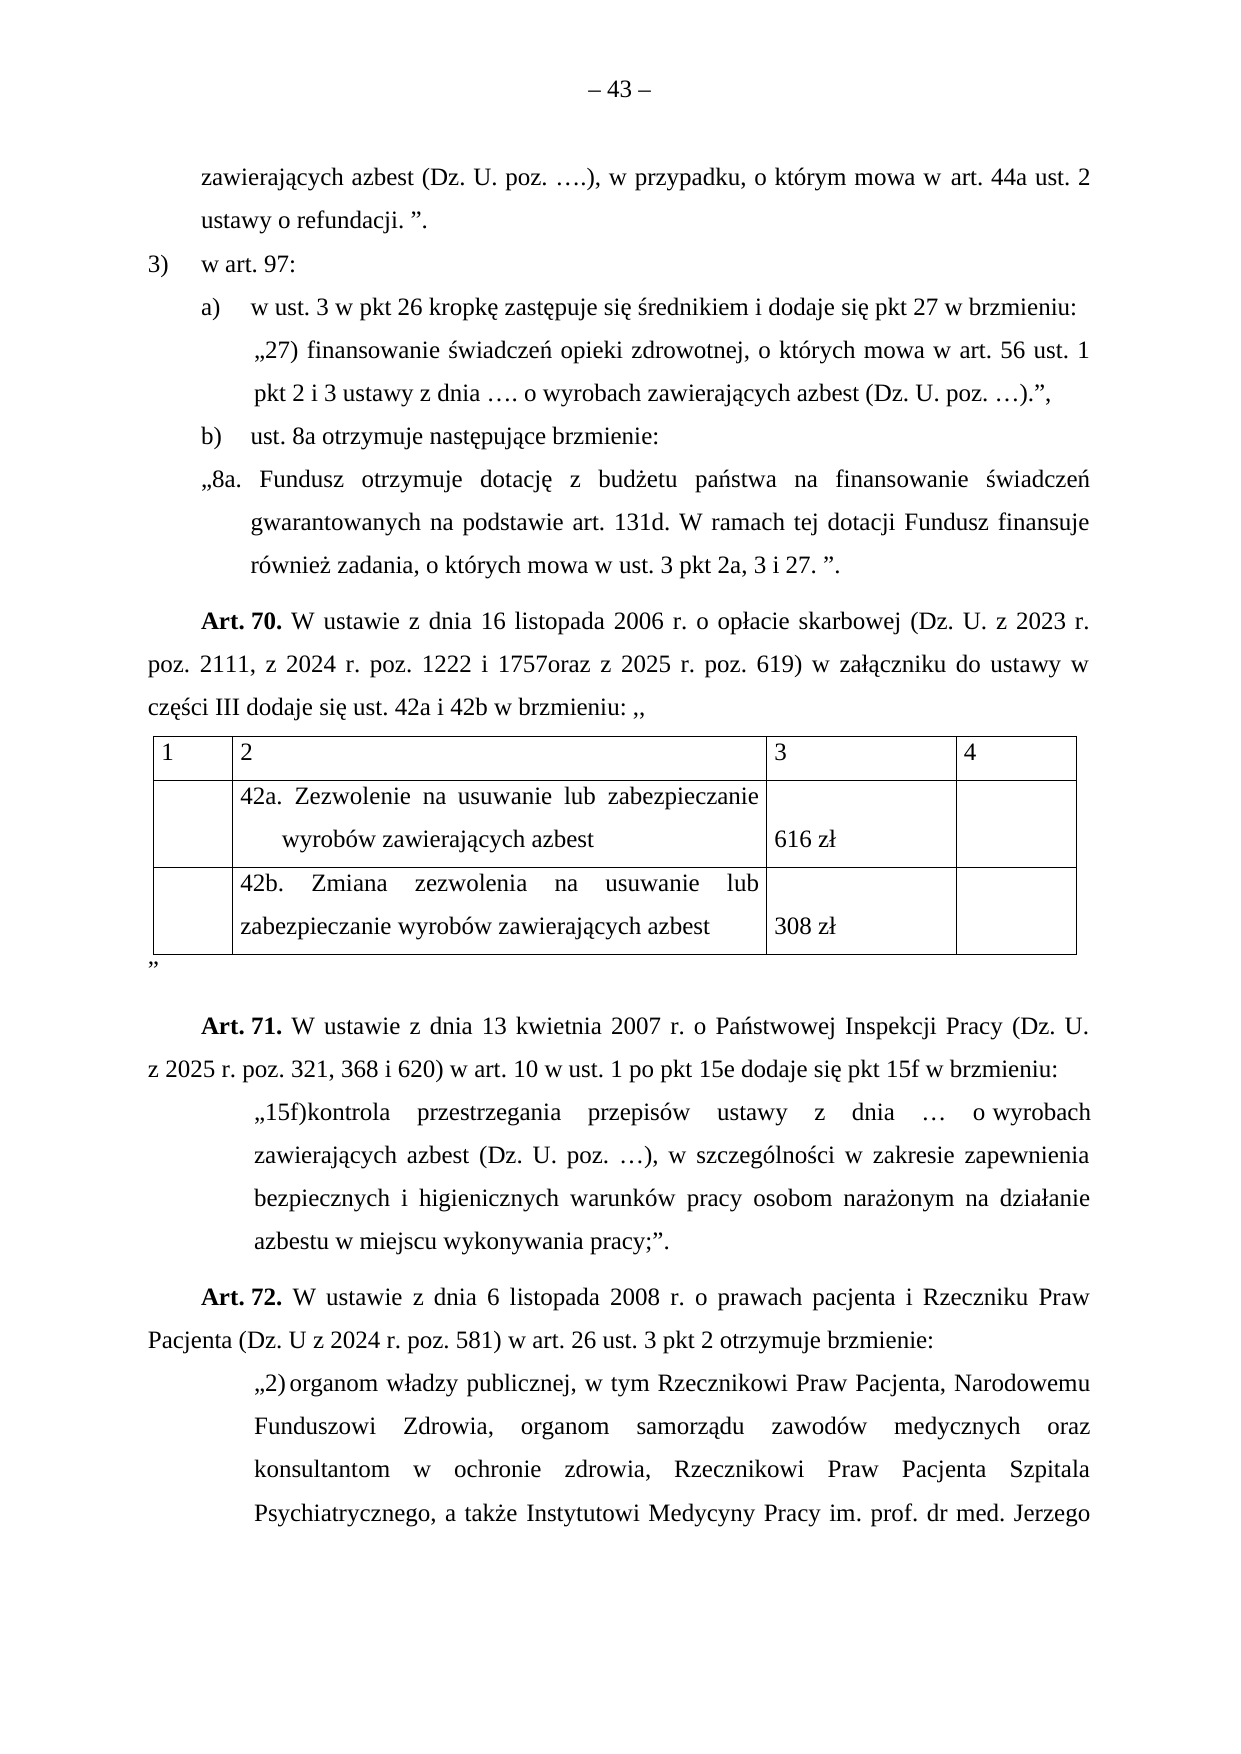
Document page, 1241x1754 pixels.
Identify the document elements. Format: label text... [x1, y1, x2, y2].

table_cell [957, 781, 1076, 867]
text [254, 1368, 1091, 1526]
text b) ust. 8a otrzymuje następujące brzmienie: [201, 421, 1091, 450]
text „15f) kontrola przestrzegania przepisów ustawy z dnia … o wyrobach zawierających azbest (Dz. U. poz. …), w szczególności w zakresie zapewnienia bezpiecznych i higienicznych warunków pracy osobom narażonym na działanie azbestu w miejscu wykonywania pracy;”. [254, 1097, 1091, 1255]
table_header 3 [767, 737, 956, 780]
text 3) w art. 97: [148, 249, 1091, 277]
table_cell 42a. Zezwolenie na usuwanie lub zabezpieczanie wyrobów zawierających azbest [233, 781, 766, 867]
table_header 4 [957, 737, 1076, 780]
text Art. 72. W ustawie z dnia 6 listopada 2008 r. o prawach pacjenta i Rzeczniku Praw Pacjenta (Dz. U z 2024 r. poz. 581) w art. 26 ust. 3 pkt 2 otrzymuje brzmienie: [148, 1282, 1091, 1354]
table_header 1 [154, 737, 232, 780]
text Art. 70. W ustawie z dnia 16 listopada 2006 r. o opłacie skarbowej (Dz. U. z 2023 r. poz. 2111, z 2024 r. poz. 1222 i 1757oraz z 2025 r. poz. 619) w załączniku do ustawy w części III dodaje się ust. 42a i 42b w brzmieniu: ,, [148, 606, 1091, 721]
table_header 2 [233, 737, 766, 780]
table_cell [957, 868, 1076, 954]
text „8a. Fundusz otrzymuje dotację z budżetu państwa na finansowanie świadczeń gwarantowanych na podstawie art. 131d. W ramach tej dotacji Fundusz finansuje również zadania, o których mowa w ust. 3 pkt 2a, 3 i 27. ”. [201, 464, 1091, 579]
table_cell [154, 781, 232, 867]
table_cell 616 zł [767, 781, 956, 867]
table_cell [154, 868, 232, 954]
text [201, 162, 1091, 234]
text a) w ust. 3 w pkt 26 kropkę zastępuje się średnikiem i dodaje się pkt 27 w brzmieniu: [201, 292, 1091, 321]
text „27) finansowanie świadczeń opieki zdrowotnej, o których mowa w art. 56 ust. 1 pkt 2 i 3 ustawy z dnia …. o wyrobach zawierających azbest (Dz. U. poz. …).”, [254, 335, 1091, 407]
text Art. 71. W ustawie z dnia 13 kwietnia 2007 r. o Państwowej Inspekcji Pracy (Dz. U. z 2025 r. poz. 321, 368 i 620) w art. 10 w ust. 1 po pkt 15e dodaje się pkt 15f w brzmieniu: [148, 1011, 1091, 1083]
table_cell 308 zł [767, 868, 956, 954]
table_cell 42b. Zmiana zezwolenia na usuwanie lub zabezpieczanie wyrobów zawierających azbest [233, 868, 766, 954]
text ” [148, 955, 1091, 984]
